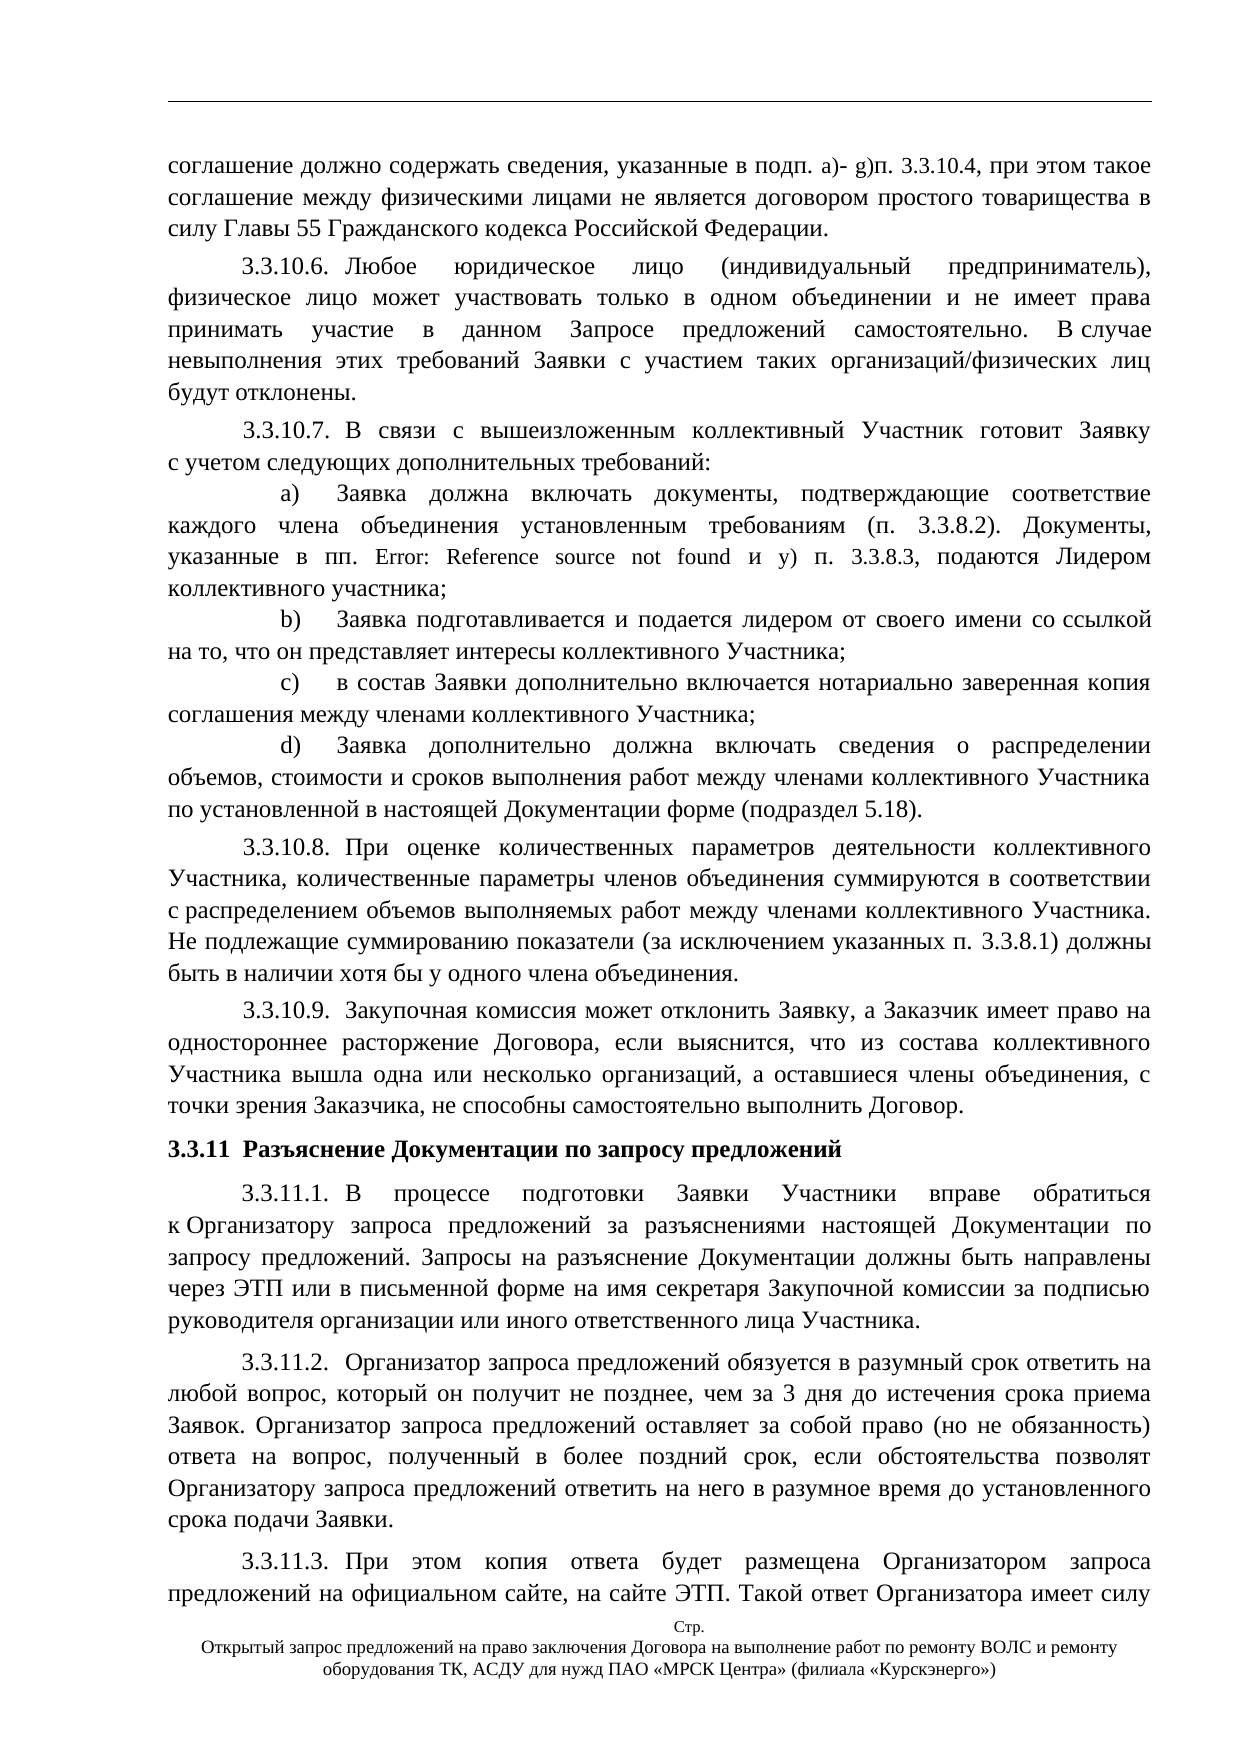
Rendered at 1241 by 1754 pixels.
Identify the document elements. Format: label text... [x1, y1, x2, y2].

list Любое юридическое лицо (индивидуальный предприниматель), физическое лицо может участвовать только в одном объединении и не имеет права принимать участие в данном Запросе предложений самостоятельно. В случае невыполнения этих требований Заявки с участием таких организаций/физических лиц будут отклонены. [168, 251, 1152, 406]
list в состав Заявки дополнительно включается нотариально заверенная копия соглашения между членами коллективного Участника; [168, 667, 1152, 728]
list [168, 1546, 1152, 1607]
list При оценке количественных параметров деятельности коллективного Участника, количественные параметры членов объединения суммируются в соответствии с распределением объемов выполняемых работ между членами коллективного Участника. Не подлежащие суммированию показатели (за исключением указанных п. 3.3.8.1) должны быть в наличии хотя бы у одного члена объединения. [168, 832, 1152, 987]
subtitle Разъяснение Документации по запросу предложений [168, 1134, 1152, 1163]
list В связи с вышеизложенным коллективный Участник готовит Заявку с учетом следующих дополнительных требований: [168, 415, 1152, 475]
list Заявка подготавливается и подается лидером от своего имени со ссылкой на то, что он представляет интересы коллективного Участника; [168, 604, 1152, 665]
list Заявка дополнительно должна включать сведения о распределении объемов, стоимости и сроков выполнения работ между членами коллективного Участника по установленной в настоящей Документации форме (подраздел 5.18). [168, 731, 1152, 822]
list Организатор запроса предложений обязуется в разумный срок ответить на любой вопрос, который он получит не позднее, чем за 3 дня до истечения срока приема Заявок. Организатор запроса предложений оставляет за собой право (но не обязанность) ответа на вопрос, полученный в более поздний срок, если обстоятельства позволят Организатору запроса предложений ответить на него в разумное время до установленного срока подачи Заявки. [168, 1347, 1152, 1533]
list Закупочная комиссия может отклонить Заявку, а Заказчик имеет право на одностороннее расторжение Договора, если выяснится, что из состава коллективного Участника вышла одна или несколько организаций, а оставшиеся члены объединения, с точки зрения Заказчика, не способны самостоятельно выполнить Договор. [168, 996, 1152, 1119]
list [168, 150, 1152, 242]
list В процессе подготовки Заявки Участники вправе обратиться к Организатору запроса предложений за разъяснениями настоящей Документации по запросу предложений. Запросы на разъяснение Документации должны быть направлены через ЭТП или в письменной форме на имя секретаря Закупочной комиссии за подписью руководителя организации или иного ответственного лица Участника. [168, 1178, 1152, 1333]
